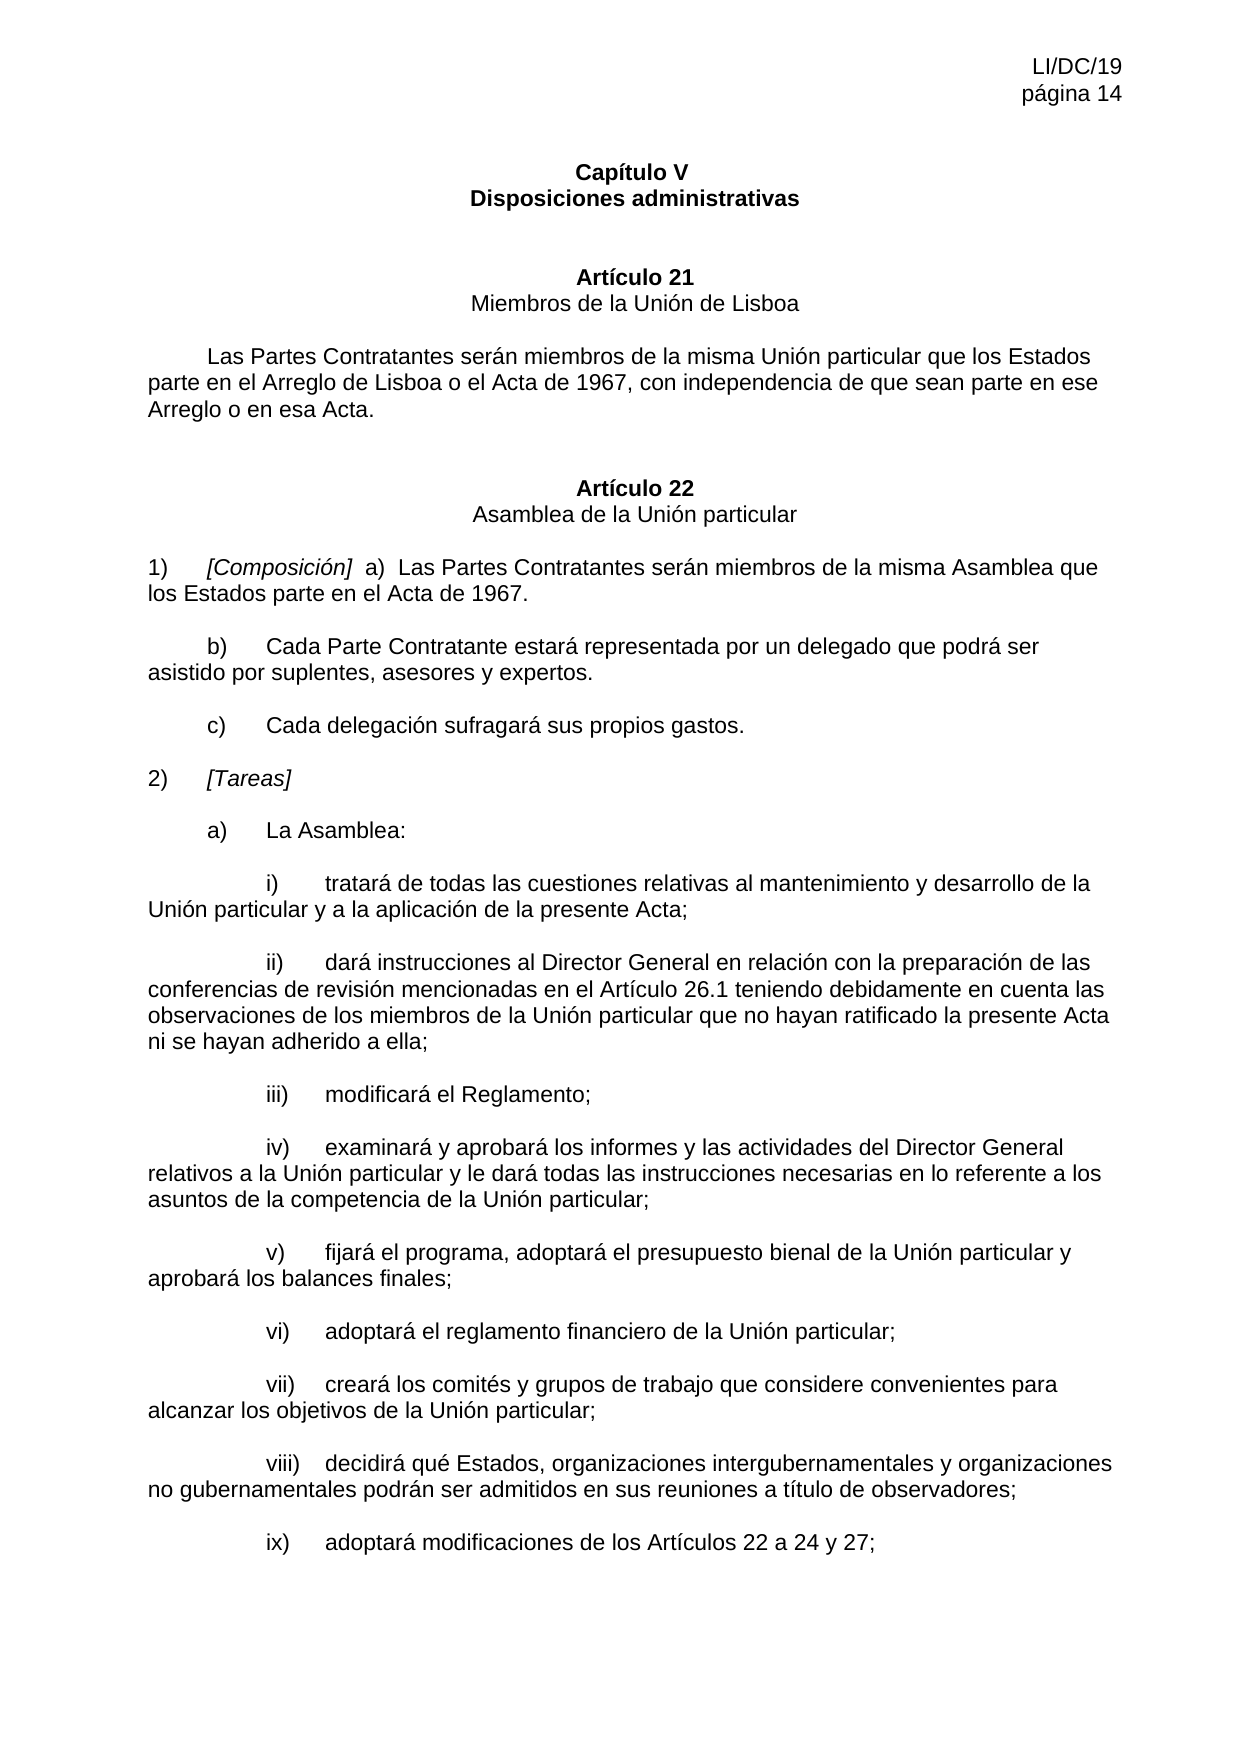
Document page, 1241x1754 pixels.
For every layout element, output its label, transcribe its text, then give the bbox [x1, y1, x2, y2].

text b) Cada Parte Contratante estará representada por un delegado que podrá ser asistido por suplentes, asesores y expertos. [148, 633, 1122, 686]
text vi) adoptará el reglamento financiero de la Unión particular; [148, 1318, 1122, 1344]
text iv) examinará y aprobará los informes y las actividades del Director General relativos a la Unión particular y le dará todas las instrucciones necesarias en lo referente a los asuntos de la competencia de la Unión particular; [148, 1134, 1122, 1213]
text 2) [Tareas] [148, 765, 1122, 791]
text iii) modificará el Reglamento; [148, 1081, 1122, 1107]
text ii) dará instrucciones al Director General en relación con la preparación de las conferencias de revisión mencionadas en el Artículo 26.1 teniendo debidamente en cuenta las observaciones de los miembros de la Unión particular que no hayan ratificado la presente Acta ni se hayan adherido a ella; [148, 949, 1122, 1054]
text Miembros de la Unión de Lisboa [148, 290, 1122, 317]
text Artículo 22 [148, 475, 1122, 501]
text Artículo 21 [148, 264, 1122, 290]
text ix) adoptará modificaciones de los Artículos 22 a 24 y 27; [148, 1529, 1122, 1555]
text 1) [Composición] a) Las Partes Contratantes serán miembros de la misma Asamblea que los Estados parte en el Acta de 1967. [148, 554, 1122, 607]
text viii) decidirá qué Estados, organizaciones intergubernamentales y organizaciones no gubernamentales podrán ser admitidos en sus reuniones a título de observadores; [148, 1450, 1122, 1503]
text Capítulo V Disposiciones administrativas [148, 158, 1122, 211]
list a) La Asamblea: [207, 817, 1122, 844]
text Las Partes Contratantes serán miembros de la misma Unión particular que los Estados parte en el Arreglo de Lisboa o el Acta de 1967, con independencia de que sean parte en ese Arreglo o en esa Acta. [148, 343, 1122, 422]
text i) tratará de todas las cuestiones relativas al mantenimiento y desarrollo de la Unión particular y a la aplicación de la presente Acta; [148, 870, 1122, 923]
text v) fijará el programa, adoptará el presupuesto bienal de la Unión particular y aprobará los balances finales; [148, 1239, 1122, 1292]
text vii) creará los comités y grupos de trabajo que considere convenientes para alcanzar los objetivos de la Unión particular; [148, 1371, 1122, 1423]
text c) Cada delegación sufragará sus propios gastos. [148, 712, 1122, 738]
text Asamblea de la Unión particular [148, 501, 1122, 527]
